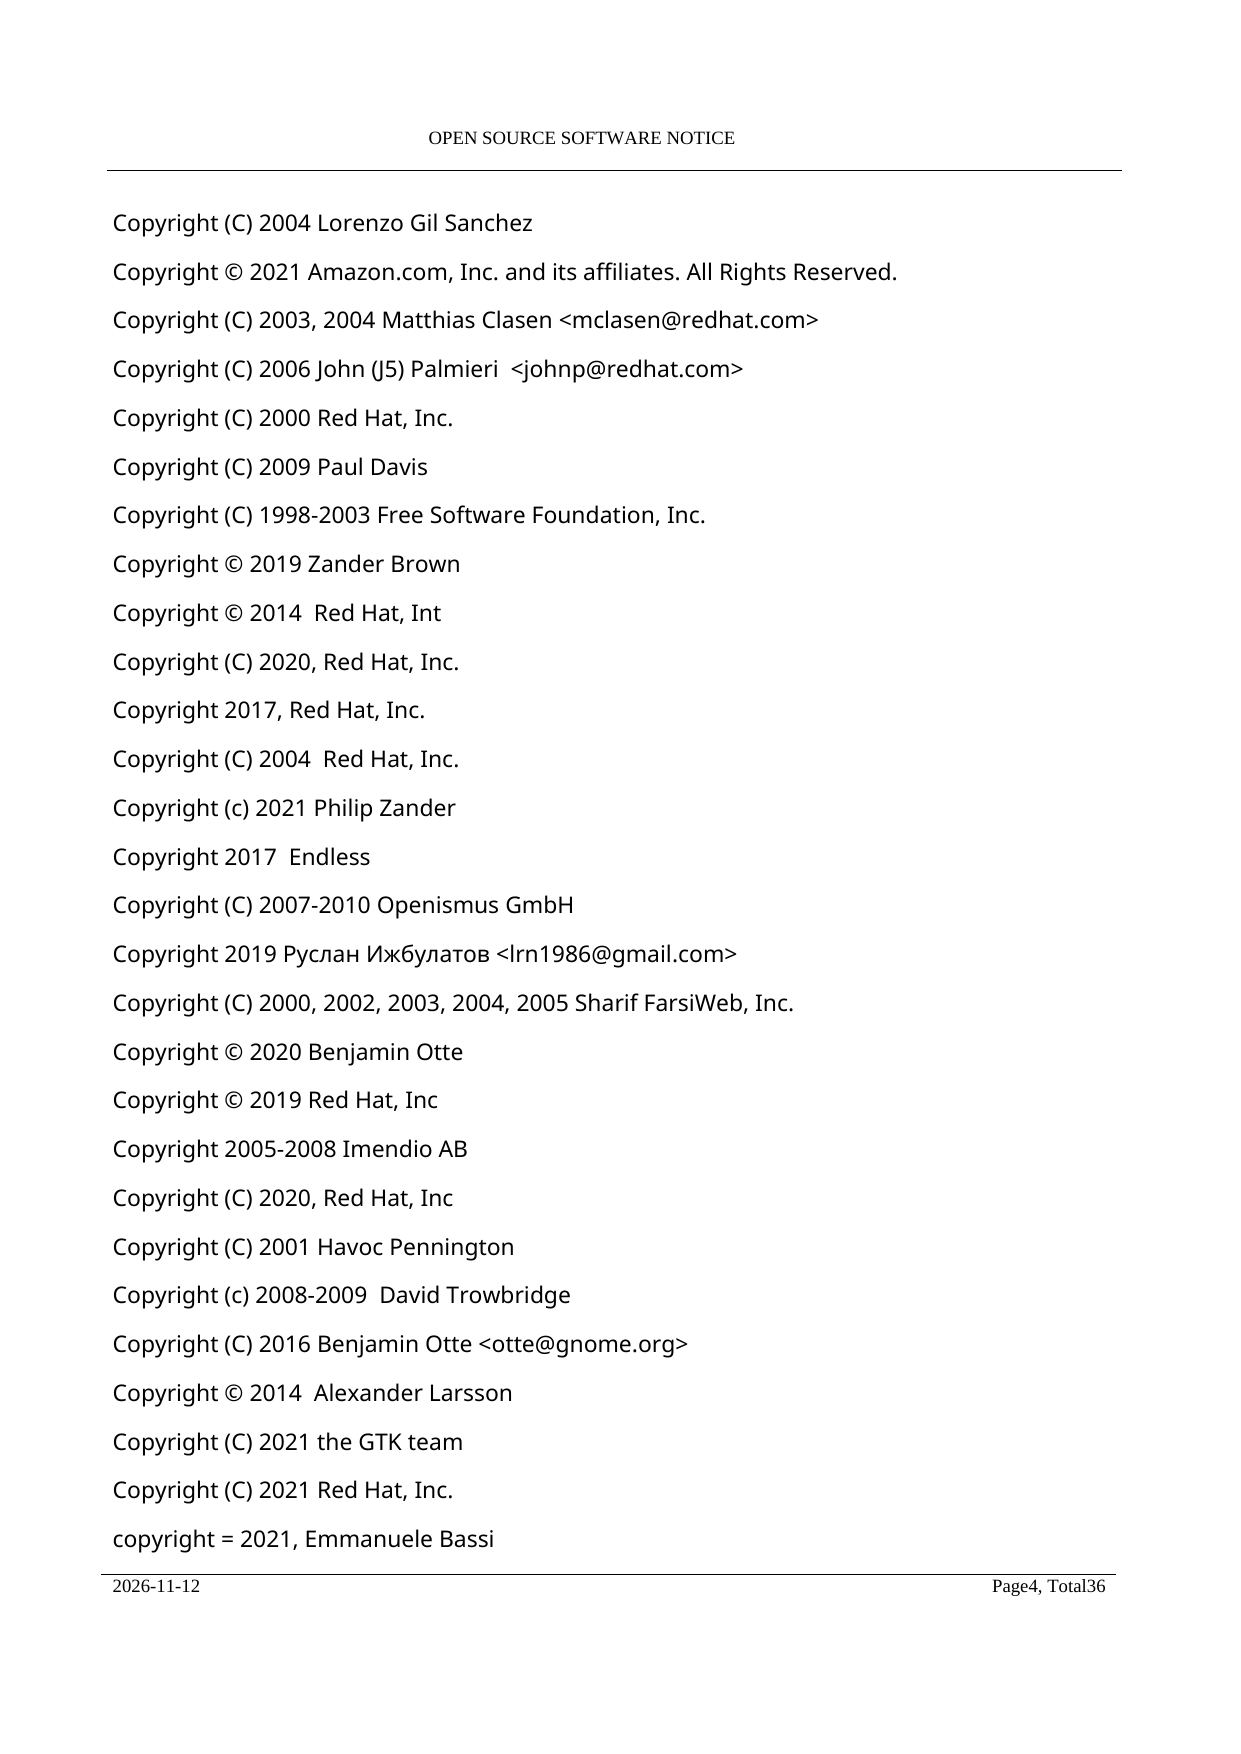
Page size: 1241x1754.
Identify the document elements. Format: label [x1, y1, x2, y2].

text [112, 206, 1128, 1555]
